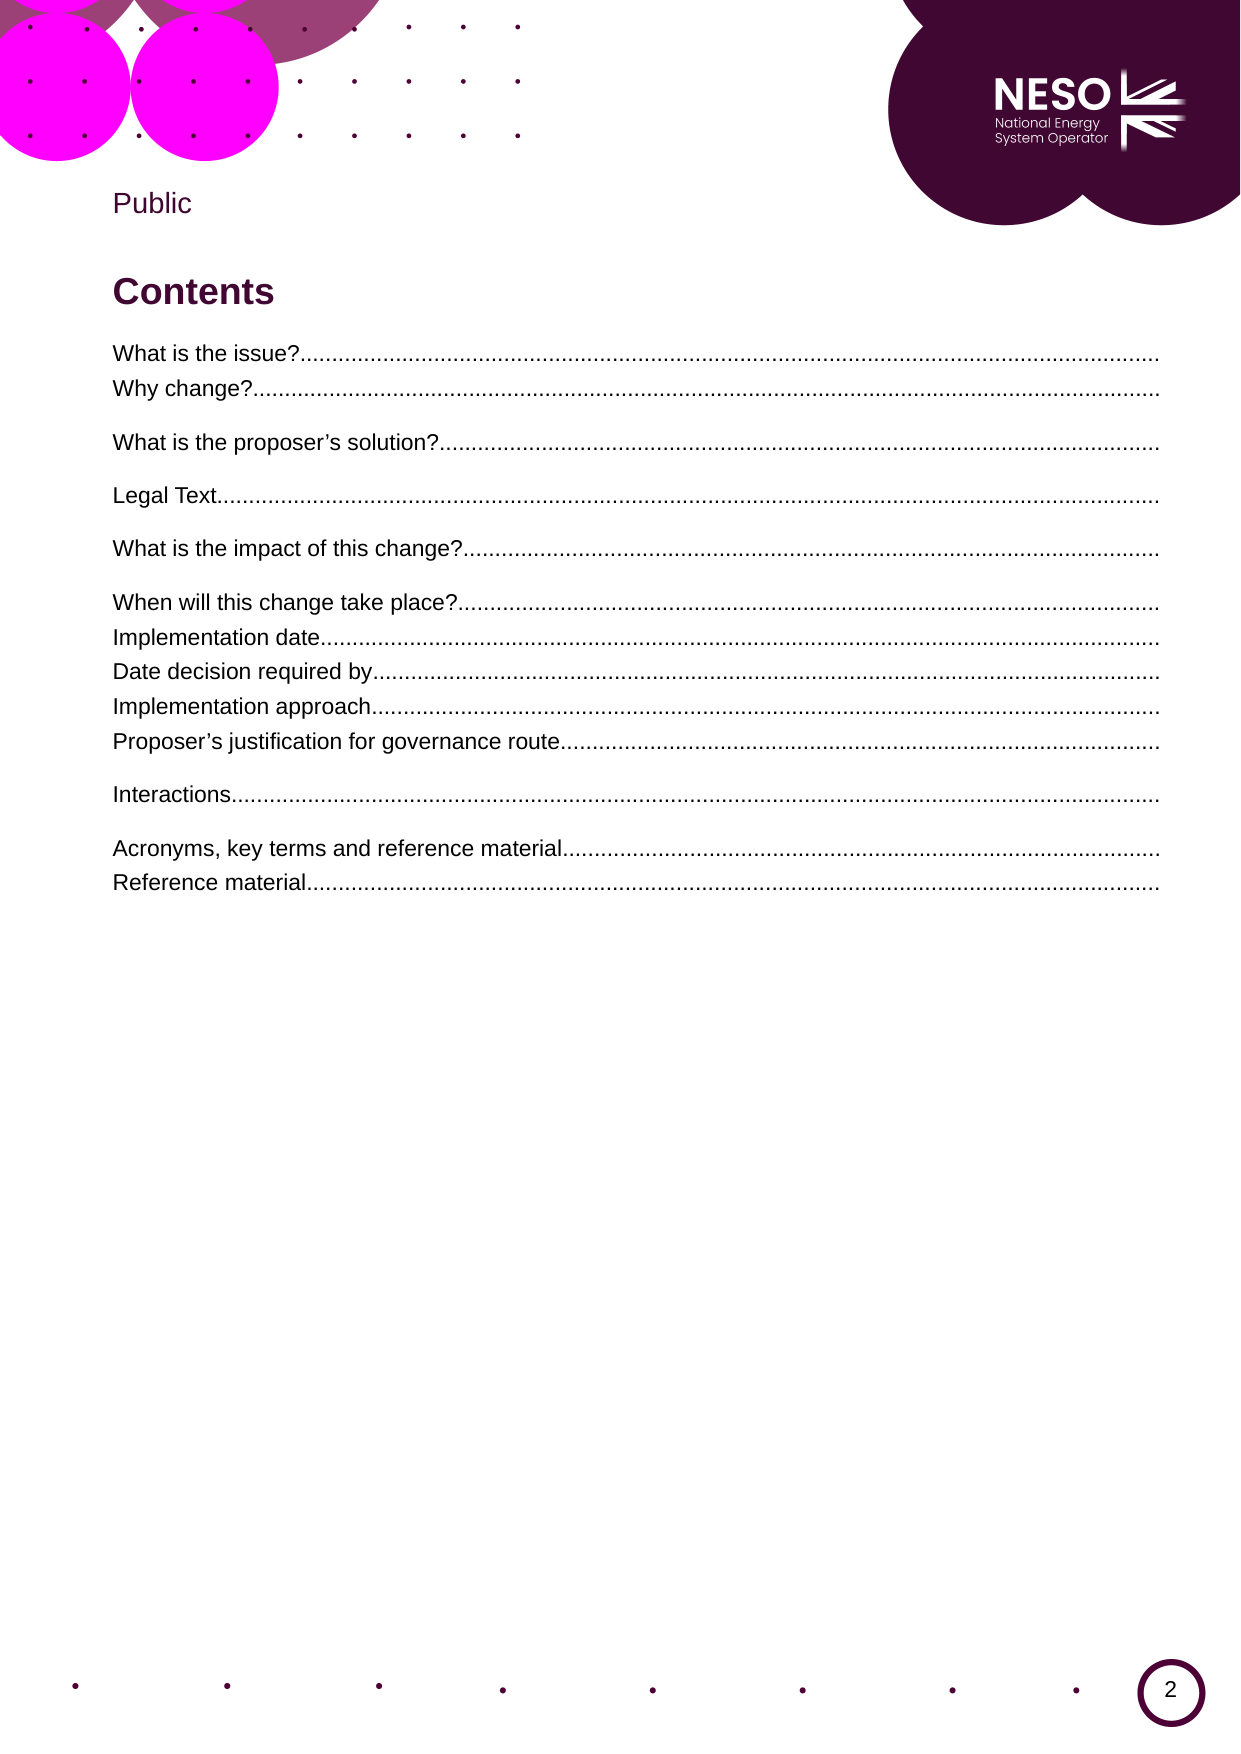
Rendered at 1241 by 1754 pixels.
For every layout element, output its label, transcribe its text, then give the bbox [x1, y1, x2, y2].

text Why change? 3 [112, 375, 1128, 401]
text What is the issue? 3 [112, 340, 1128, 367]
text Legal Text 4 [112, 482, 1128, 508]
text Proposer’s justification for governance route 5 [112, 728, 1128, 754]
text Implementation approach 5 [112, 693, 1128, 719]
text Contents [112, 269, 1128, 312]
text Reference material 6 [112, 869, 1128, 896]
picture [0, 0, 1241, 1754]
text Acronyms, key terms and reference material 5 [112, 834, 1128, 861]
text Interactions 5 [112, 781, 1128, 807]
text What is the impact of this change? 4 [112, 535, 1128, 562]
text When will this change take place? 4 [112, 589, 1128, 615]
text What is the proposer’s solution? 3 [112, 428, 1128, 455]
text Date decision required by 4 [112, 658, 1128, 684]
text Implementation date 4 [112, 623, 1128, 650]
